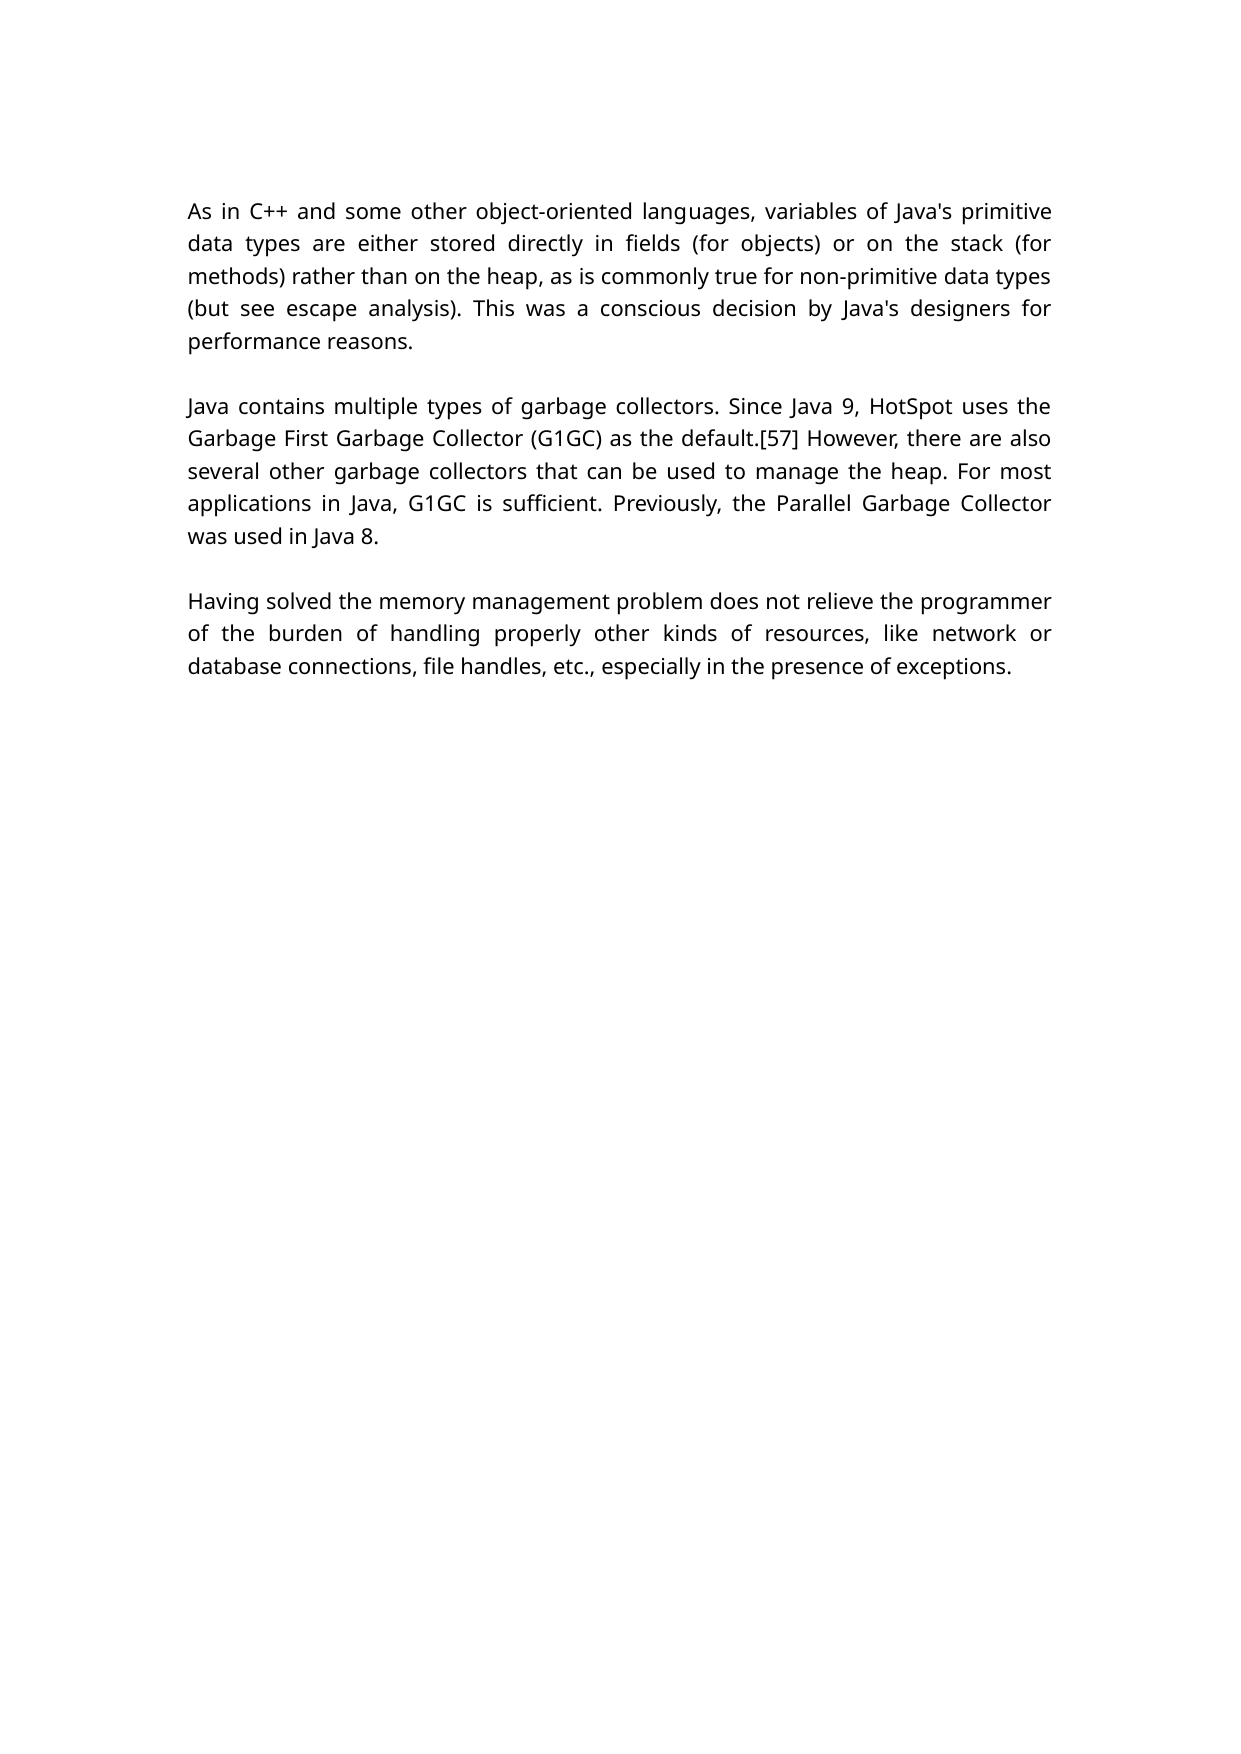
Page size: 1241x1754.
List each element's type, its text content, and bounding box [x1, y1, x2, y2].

text As in C++ and some other object-oriented languages, variables of Java's primitive data types are either stored directly in fields (for objects) or on the stack (for methods) rather than on the heap, as is commonly true for non-primitive data types (but see escape analysis). This was a conscious decision by Java's designers for performance reasons. [187, 194, 1053, 357]
text Having solved the memory management problem does not relieve the programmer of the burden of handling properly other kinds of resources, like network or database connections, file handles, etc., especially in the presence of exceptions. [187, 584, 1053, 682]
text Java contains multiple types of garbage collectors. Since Java 9, HotSpot uses the Garbage First Garbage Collector (G1GC) as the default.[57] However, there are also several other garbage collectors that can be used to manage the heap. For most applications in Java, G1GC is sufficient. Previously, the Parallel Garbage Collector was used in Java 8. [187, 389, 1053, 552]
